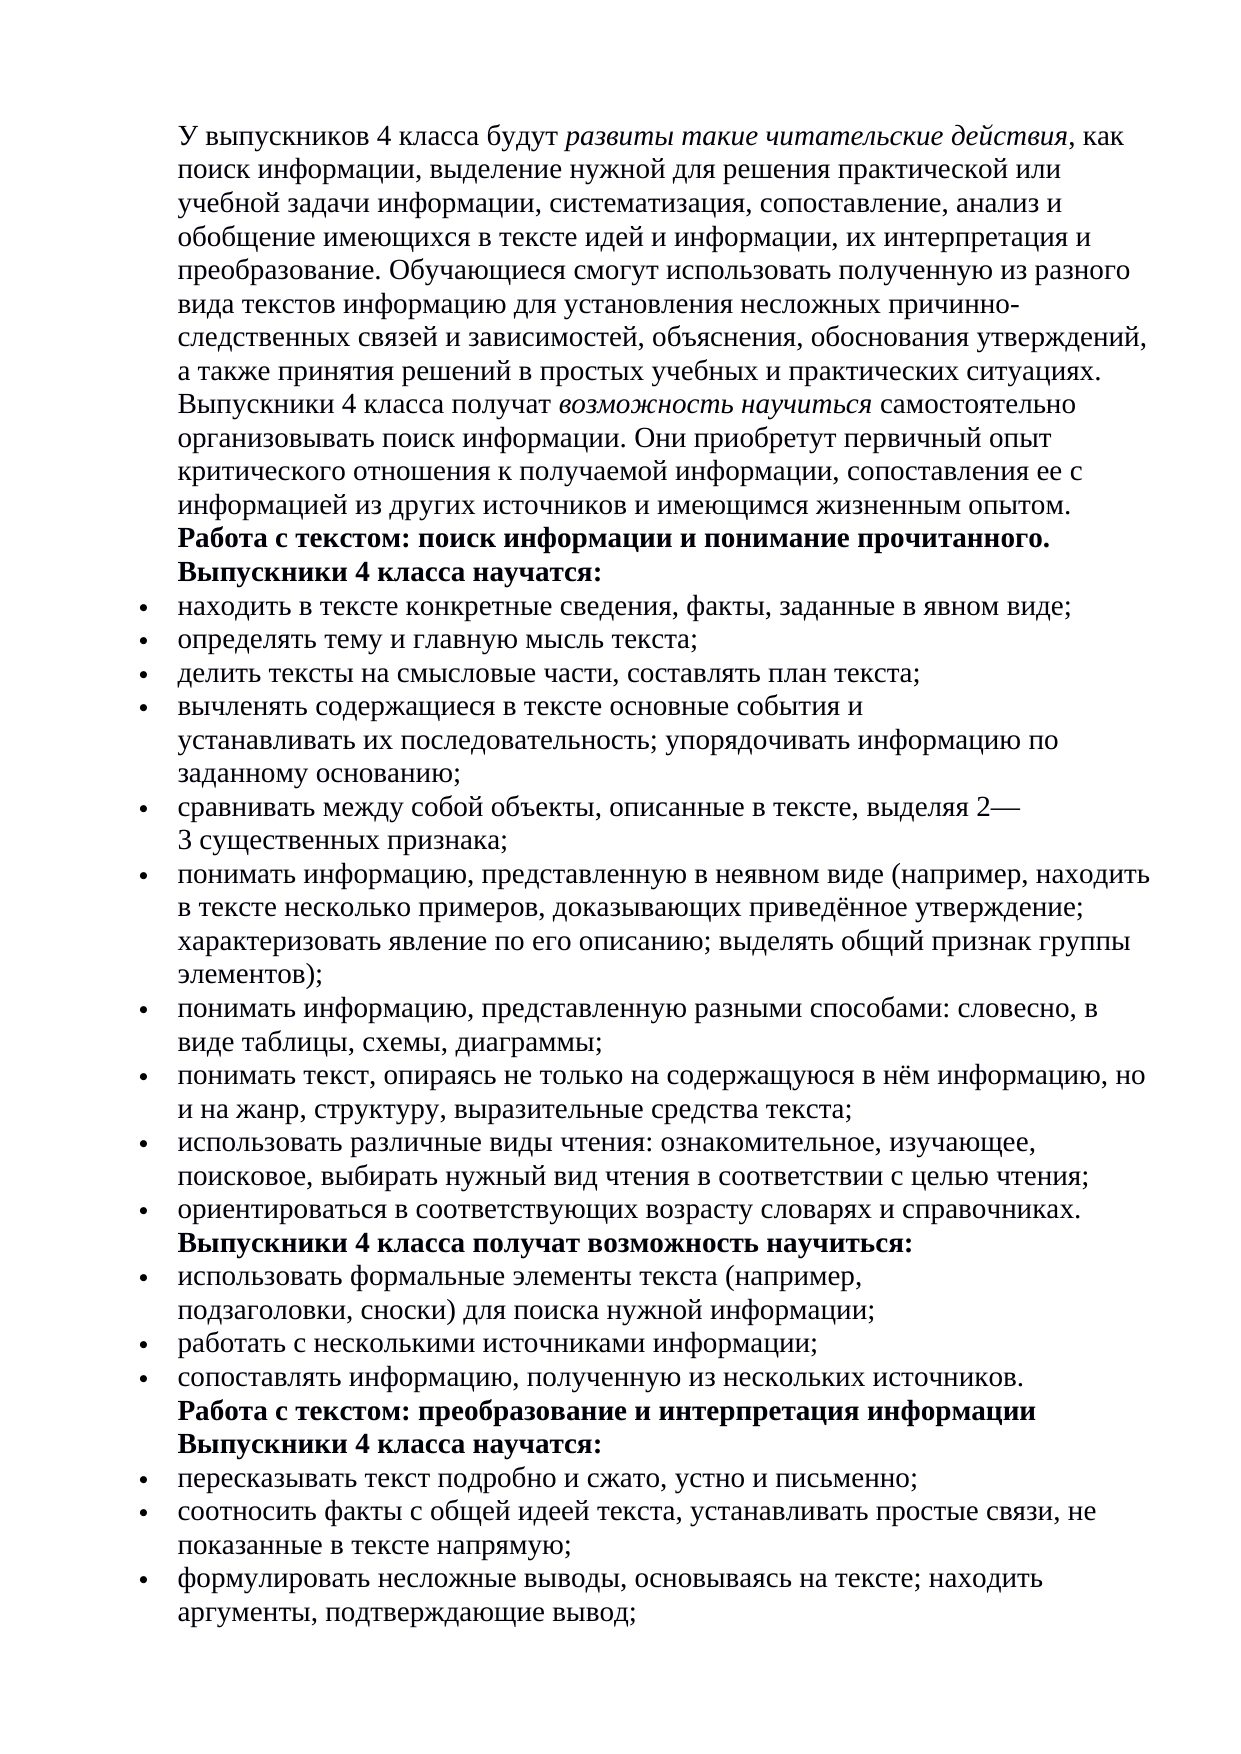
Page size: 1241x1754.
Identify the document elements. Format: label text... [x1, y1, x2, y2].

text У выпускников 4 класса будут развиты такие читательские действия, как поиск информации, выделение нужной для решения практической или учебной задачи информации, систематизация, сопоставление, анализ и обобщение имеющихся в тексте идей и информации, их интерпретация и преобразование. Обучающиеся смогут использовать полученную из разного вида текстов информацию для установления несложных причинно-следственных связей и зависимостей, объяснения, обоснования утверждений, а также принятия решений в простых учебных и практических ситуациях. [177, 118, 1152, 386]
list пересказывать текст подробно и сжато, устно и письменно; [140, 1460, 1152, 1493]
text Выпускники 4 класса научатся: [177, 554, 1152, 588]
list работать с несколькими источниками информации; [140, 1326, 1152, 1359]
list делить тексты на смысловые части, составлять план текста; [140, 655, 1152, 688]
list сопоставлять информацию, полученную из нескольких источников. [140, 1359, 1152, 1393]
list соотносить факты с общей идеей текста, устанавливать простые связи, не показанные в тексте напрямую; [140, 1493, 1152, 1560]
list понимать текст, опираясь не только на содержащуюся в нём информацию, но и на жанр, структуру, выразительные средства текста; [140, 1057, 1152, 1124]
list находить в тексте конкретные сведения, факты, заданные в явном виде; [140, 588, 1152, 621]
list формулировать несложные выводы, основываясь на тексте; находить аргументы, подтверждающие вывод; [140, 1560, 1152, 1627]
list использовать различные виды чтения: ознакомительное, изучающее, поисковое, выбирать нужный вид чтения в соответствии с целью чтения; [140, 1124, 1152, 1191]
list понимать информацию, представленную в неявном виде (например, находить в тексте несколько примеров, доказывающих приведённое утверждение; характеризовать явление по его описанию; выделять общий признак группы элементов); [140, 856, 1152, 990]
text Работа с текстом: поиск информации и понимание прочитанного. [177, 521, 1152, 554]
list понимать информацию, представленную разными способами: словесно, в виде таблицы, схемы, диаграммы; [140, 990, 1152, 1057]
text Выпускники 4 класса научатся: [177, 1426, 1152, 1460]
list вычленять содержащиеся в тексте основные события и устанавливать их последовательность; упорядочивать информацию по заданному основанию; [140, 688, 1152, 789]
list сравнивать между собой объекты, описанные в тексте, выделяя 2—3 существенных признака; [140, 789, 1152, 856]
text Выпускники 4 класса получат возможность научиться самостоятельно организовывать поиск информации. Они приобретут первичный опыт критического отношения к получаемой информации, сопоставления ее с информацией из других источников и имеющимся жизненным опытом. [177, 386, 1152, 521]
text Выпускники 4 класса получат возможность научиться: [177, 1225, 1152, 1258]
list ориентироваться в соответствующих возрасту словарях и справочниках. [140, 1191, 1152, 1225]
list определять тему и главную мысль текста; [140, 621, 1152, 655]
list использовать формальные элементы текста (например, подзаголовки, сноски) для поиска нужной информации; [140, 1258, 1152, 1326]
text Работа с текстом: преобразование и интерпретация информации [177, 1393, 1152, 1426]
